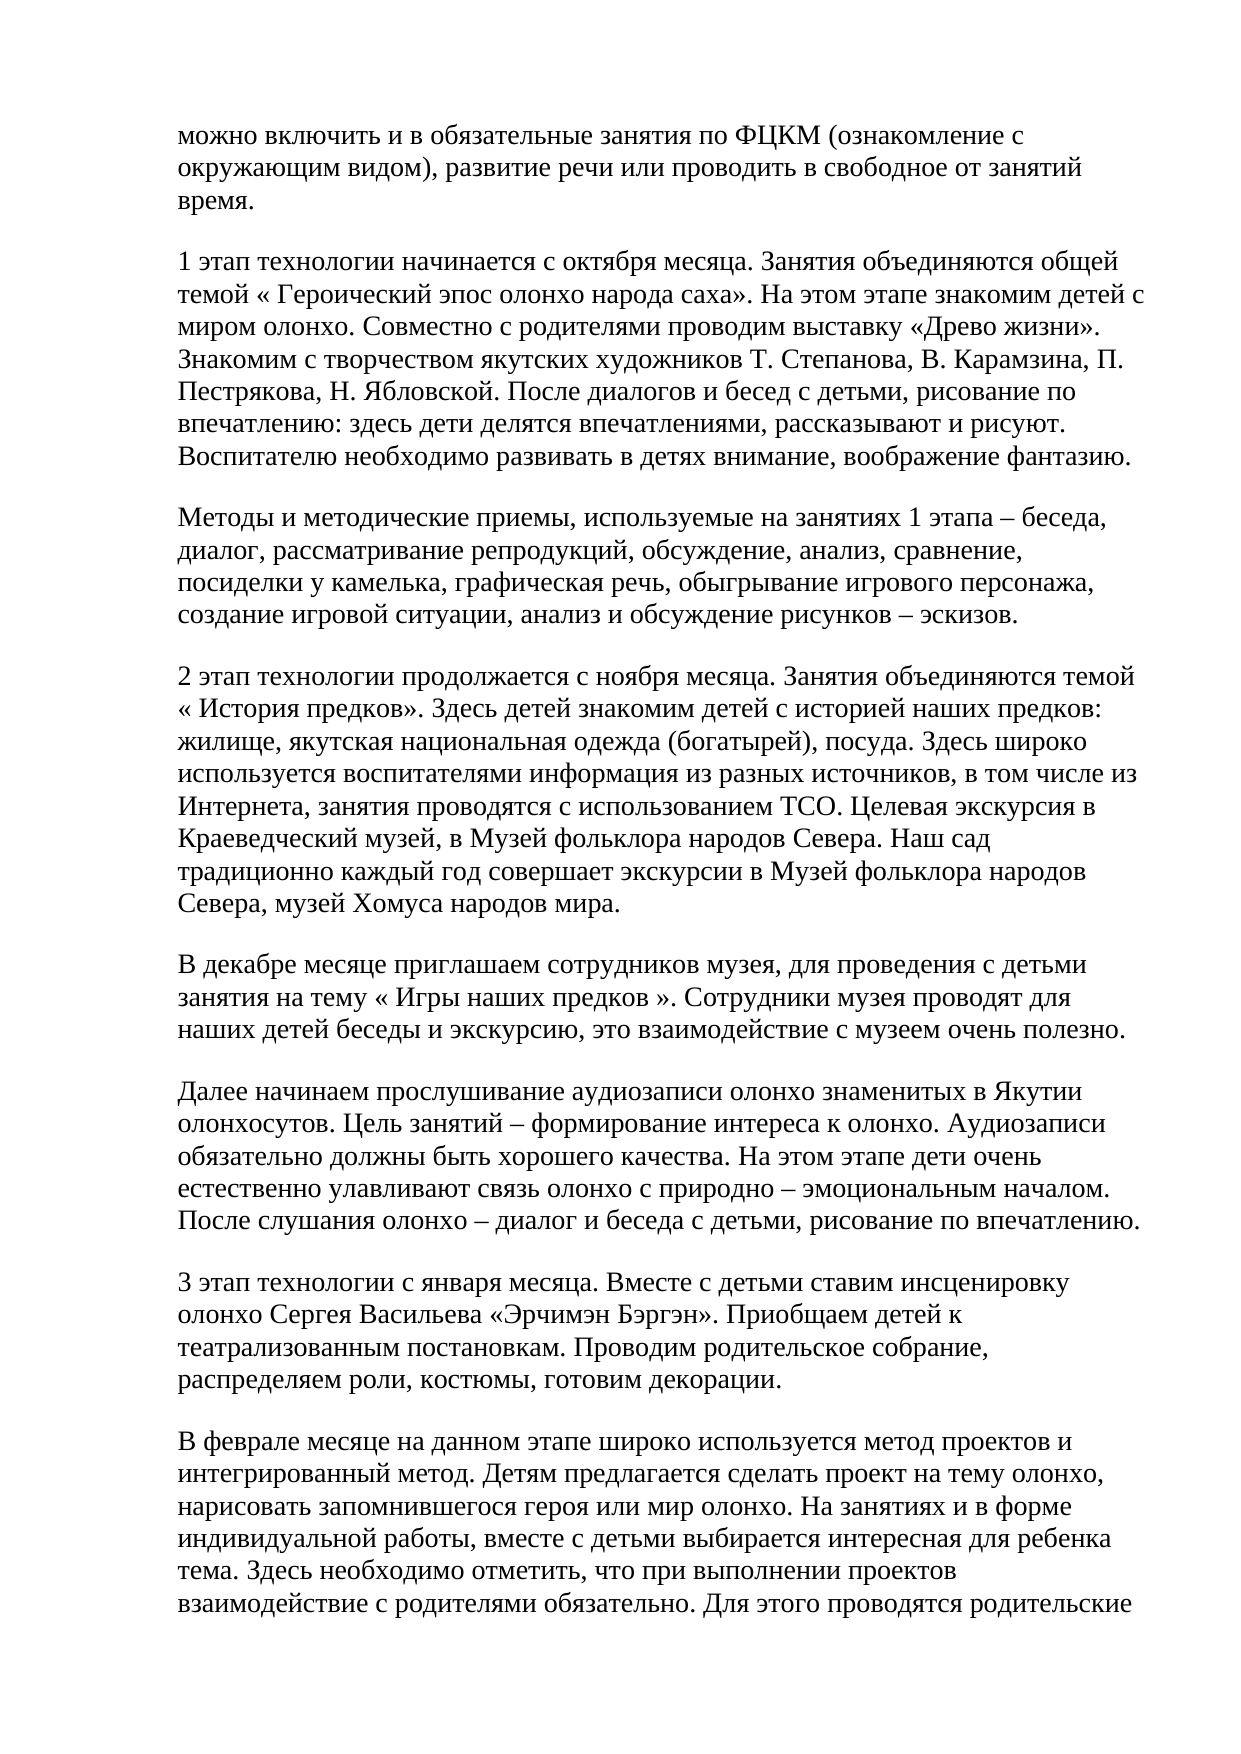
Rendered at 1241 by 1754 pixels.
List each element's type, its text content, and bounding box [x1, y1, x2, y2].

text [177, 1424, 1152, 1618]
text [177, 118, 1152, 215]
text 2 этап технологии продолжается с ноября месяца. Занятия объединяются темой « История предков». Здесь детей знакомим детей с историей наших предков: жилище, якутская национальная одежда (богатырей), посуда. Здесь широко используется воспитателями информация из разных источников, в том числе из Интернета, занятия проводятся с использованием ТСО. Целевая экскурсия в Краеведческий музей, в Музей фольклора народов Севера. Наш сад традиционно каждый год совершает экскурсии в Музей фольклора народов Севера, музей Хомуса народов мира. [177, 659, 1152, 918]
text 1 этап технологии начинается с октября месяца. Занятия объединяются общей темой « Героический эпос олонхо народа саха». На этом этапе знакомим детей с миром олонхо. Совместно с родителями проводим выставку «Древо жизни». Знакомим с творчеством якутских художников Т. Степанова, В. Карамзина, П. Пестрякова, Н. Ябловской. После диалогов и бесед с детьми, рисование по впечатлению: здесь дети делятся впечатлениями, рассказывают и рисуют. Воспитателю необходимо развивать в детях внимание, воображение фантазию. [177, 244, 1152, 471]
text Далее начинаем прослушивание аудиозаписи олонхо знаменитых в Якутии олонхосутов. Цель занятий – формирование интереса к олонхо. Аудиозаписи обязательно должны быть хорошего качества. На этом этапе дети очень естественно улавливают связь олонхо с природно – эмоциональным началом. После слушания олонхо – диалог и беседа с детьми, рисование по впечатлению. [177, 1074, 1152, 1236]
text 3 этап технологии с января месяца. Вместе с детьми ставим инсценировку олонхо Сергея Васильева «Эрчимэн Бэргэн». Приобщаем детей к театрализованным постановкам. Проводим родительское собрание, распределяем роли, костюмы, готовим декорации. [177, 1265, 1152, 1394]
text В декабре месяце приглашаем сотрудников музея, для проведения с детьми занятия на тему « Игры наших предков ». Сотрудники музея проводят для наших детей беседы и экскурсию, это взаимодействие с музеем очень полезно. [177, 947, 1152, 1045]
text Методы и методические приемы, используемые на занятиях 1 этапа – беседа, диалог, рассматривание репродукций, обсуждение, анализ, сравнение, посиделки у камелька, графическая речь, обыгрывание игрового персонажа, создание игровой ситуации, анализ и обсуждение рисунков – эскизов. [177, 500, 1152, 630]
